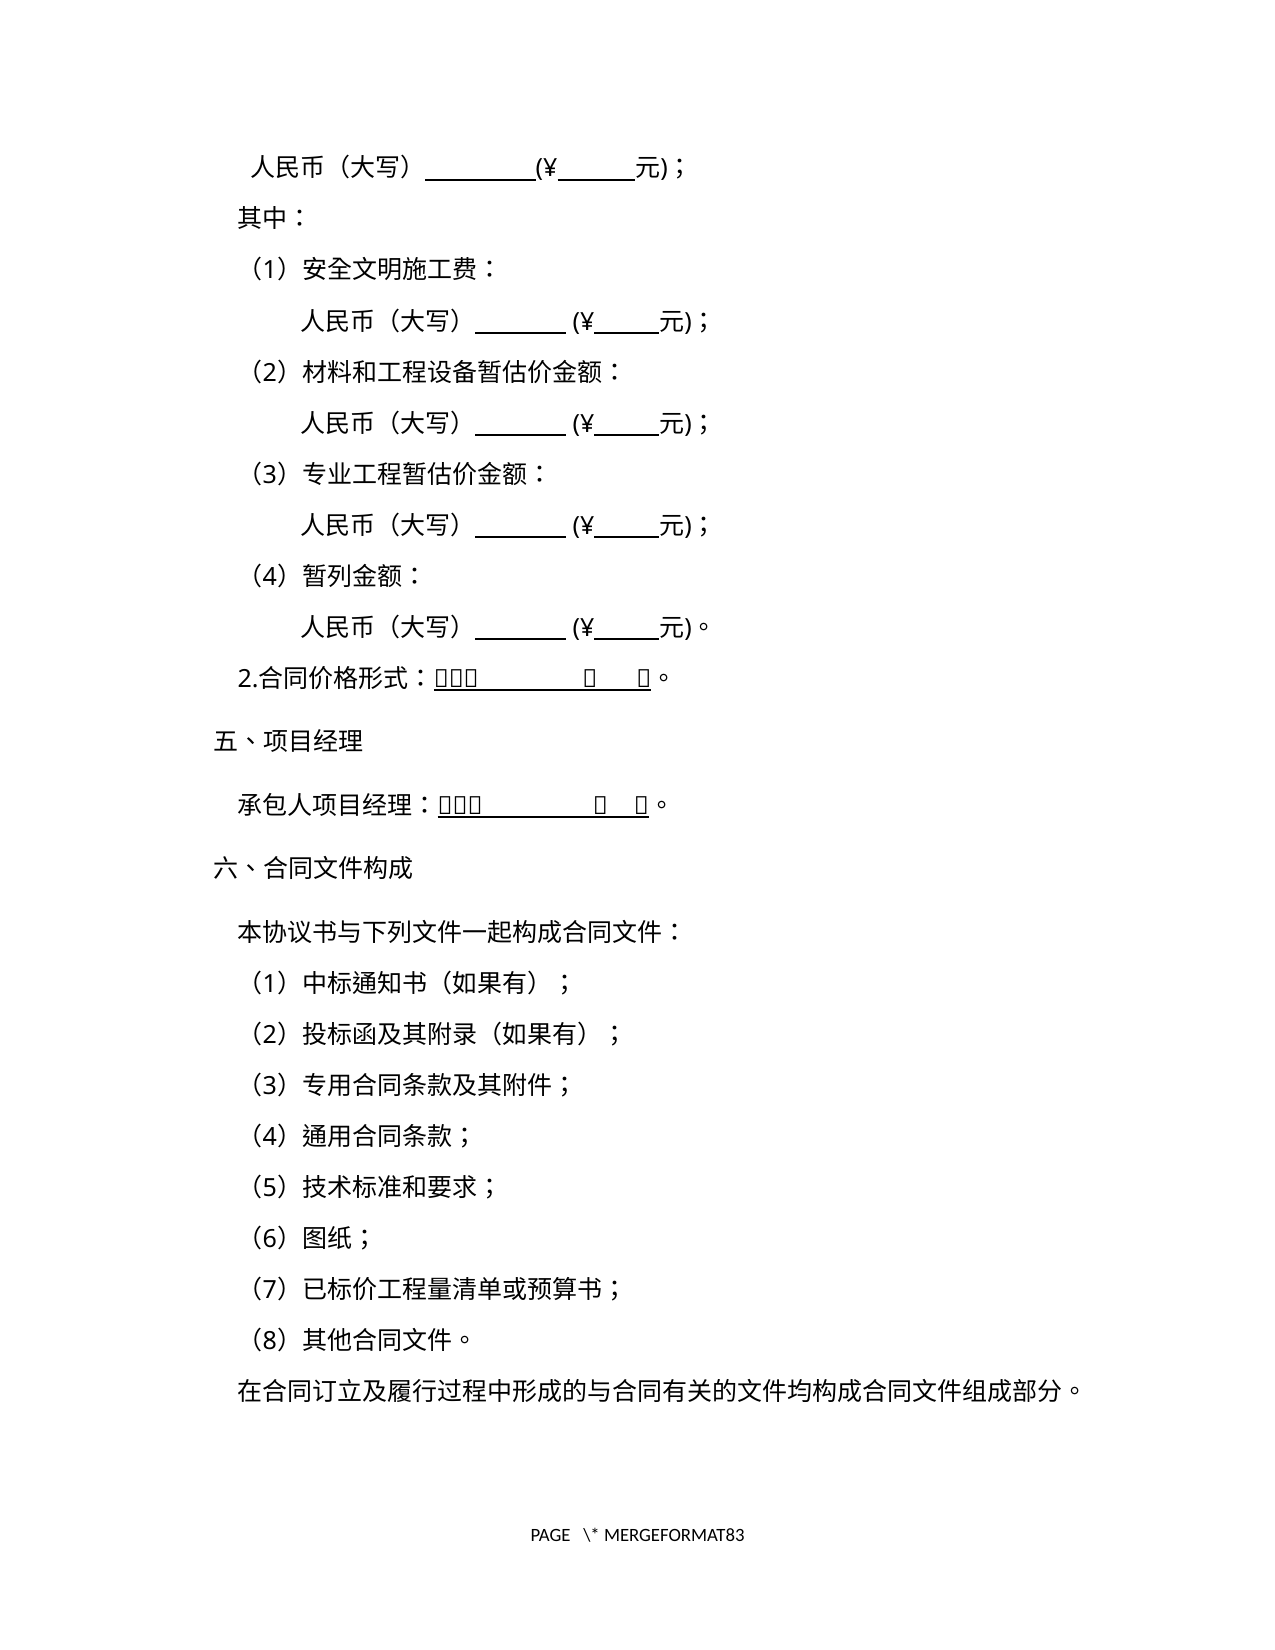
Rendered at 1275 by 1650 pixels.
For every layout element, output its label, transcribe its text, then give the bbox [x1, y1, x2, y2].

text 人民币（大写） (¥ 元)； [187, 150, 1087, 184]
text （7）已标价工程量清单或预算书； [187, 1272, 1087, 1306]
text 人民币（大写） (¥ 元)； [187, 405, 1087, 439]
text 人民币（大写） (¥ 元)； [187, 507, 1087, 541]
text （5）技术标准和要求； [187, 1170, 1087, 1204]
text 2.合同价格形式：  。 [187, 660, 1087, 694]
text 六、合同文件构成 [187, 851, 1087, 885]
text （4）通用合同条款； [187, 1119, 1087, 1153]
text （8）其他合同文件。 [187, 1323, 1087, 1357]
text （6）图纸； [187, 1221, 1087, 1255]
text （1）安全文明施工费： [187, 252, 1087, 286]
text 五、项目经理 [187, 724, 1087, 758]
text （3）专业工程暂估价金额： [187, 456, 1087, 490]
text 人民币（大写） (¥ 元)。 [187, 609, 1087, 643]
text 承包人项目经理：  。 [187, 787, 1087, 822]
text 在合同订立及履行过程中形成的与合同有关的文件均构成合同文件组成部分。 [187, 1374, 1087, 1408]
text （3）专用合同条款及其附件； [187, 1068, 1087, 1102]
text （4）暂列金额： [187, 558, 1087, 592]
text 本协议书与下列文件一起构成合同文件： [187, 914, 1087, 949]
text 其中： [187, 201, 1087, 235]
text （2）材料和工程设备暂估价金额： [187, 354, 1087, 388]
text 人民币（大写） (¥ 元)； [187, 303, 1087, 337]
text （1）中标通知书（如果有）； [187, 966, 1087, 1000]
text （2）投标函及其附录（如果有）； [187, 1017, 1087, 1051]
